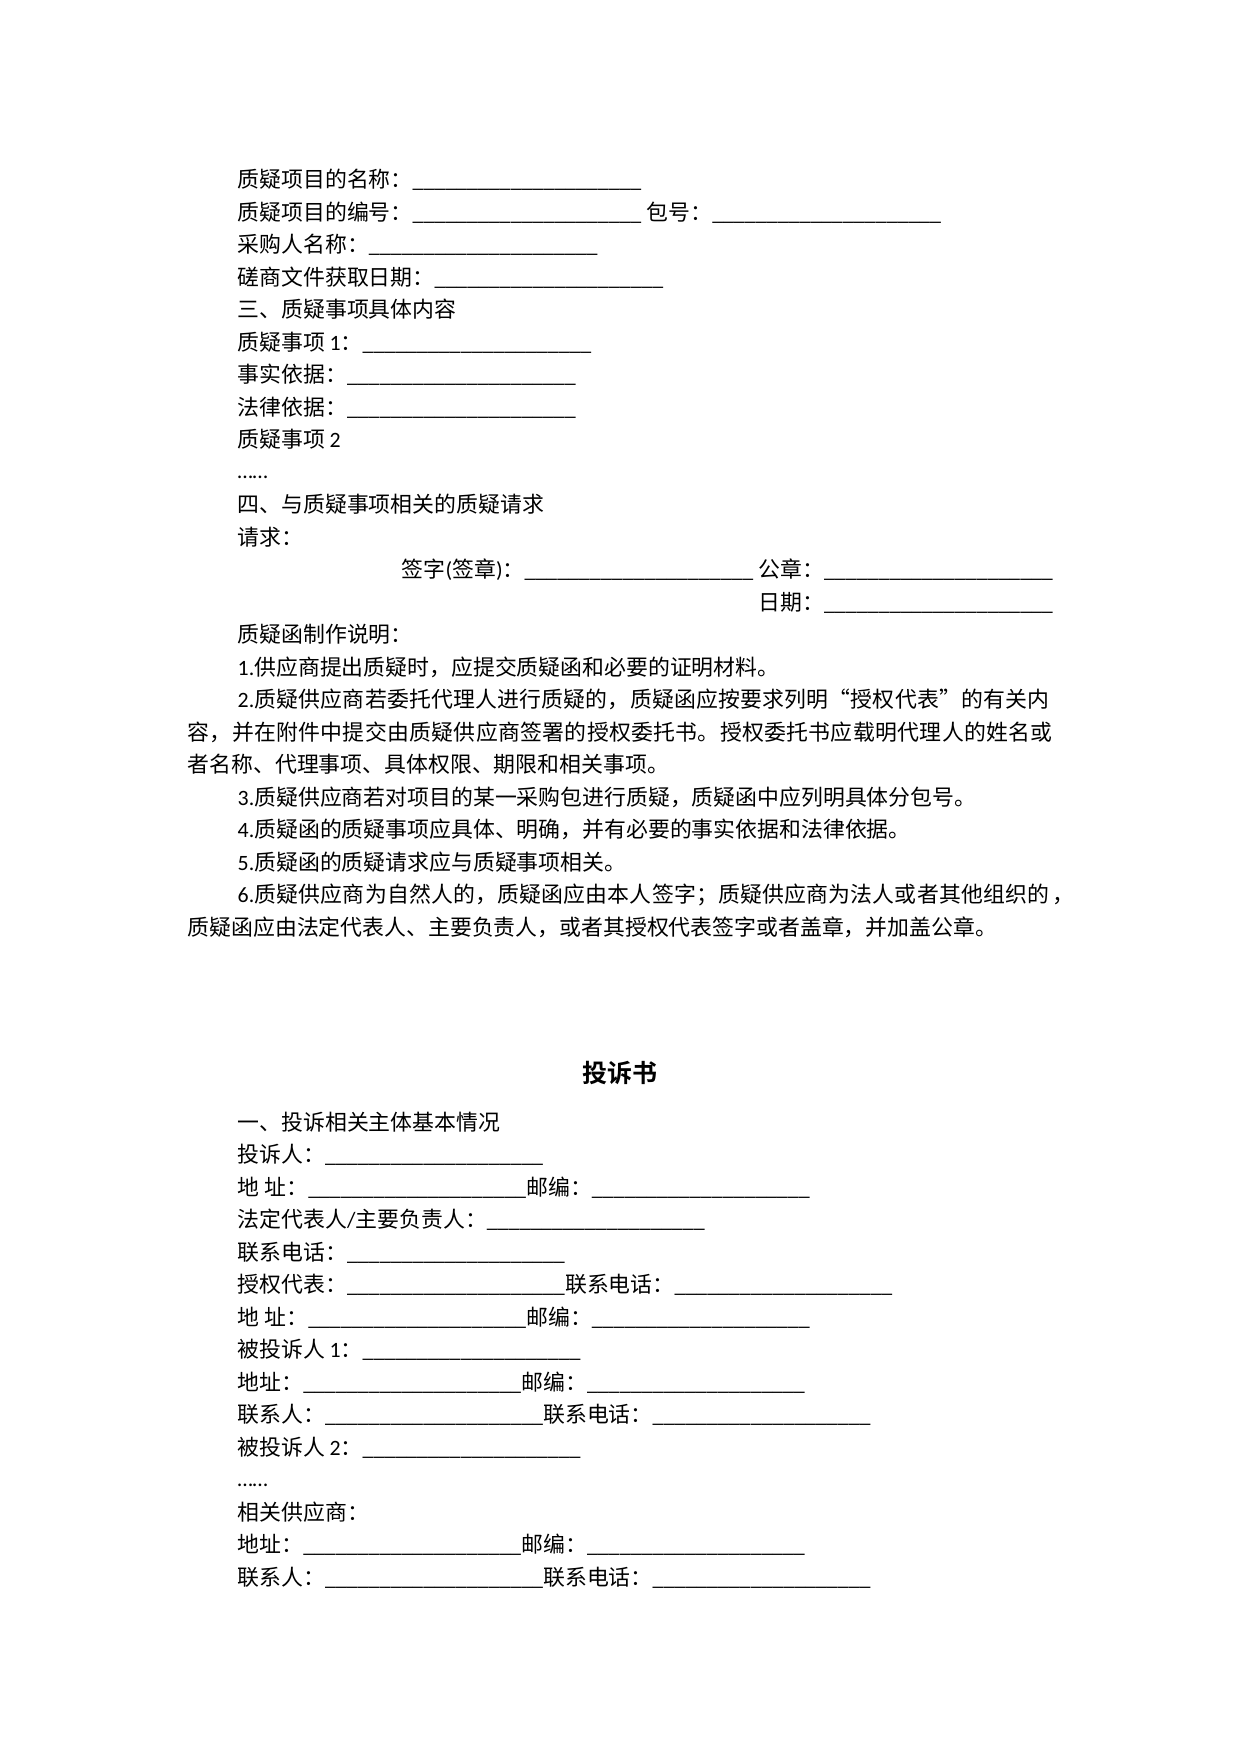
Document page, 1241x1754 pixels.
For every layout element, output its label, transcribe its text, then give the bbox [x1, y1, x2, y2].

text 签字(签章)：_____________________ 公章：_____________________ [187, 552, 1053, 584]
text 授权代表：____________________联系电话：____________________ [187, 1267, 1053, 1299]
text 投诉书 [187, 1039, 1053, 1104]
text 3.质疑供应商若对项目的某一采购包进行质疑，质疑函中应列明具体分包号。 [187, 779, 1053, 812]
text 日期：_____________________ [187, 584, 1053, 617]
text 地址：____________________邮编：____________________ [187, 1527, 1053, 1559]
text …… [187, 454, 1053, 487]
text 质疑事项2 [187, 422, 1053, 454]
text 质疑项目的名称：_____________________ [187, 162, 1053, 194]
text 四、与质疑事项相关的质疑请求 [187, 487, 1053, 519]
text 地址：____________________邮编：____________________ [187, 1364, 1053, 1397]
text 三、质疑事项具体内容 [187, 292, 1053, 324]
text 地 址：____________________邮编：____________________ [187, 1299, 1053, 1332]
text 一、投诉相关主体基本情况 [187, 1104, 1053, 1137]
text 4.质疑函的质疑事项应具体、明确，并有必要的事实依据和法律依据。 [187, 812, 1053, 844]
text 联系电话：____________________ [187, 1234, 1053, 1267]
text 被投诉人1：____________________ [187, 1332, 1053, 1364]
text 请求： [187, 519, 1053, 552]
text 法定代表人/主要负责人：____________________ [187, 1202, 1053, 1234]
text 质疑事项1：_____________________ [187, 324, 1053, 357]
text 联系人：____________________联系电话：____________________ [187, 1559, 1053, 1592]
text 法律依据：_____________________ [187, 389, 1053, 422]
text 被投诉人2：____________________ [187, 1429, 1053, 1462]
text 磋商文件获取日期：_____________________ [187, 259, 1053, 292]
text 质疑项目的编号：_____________________ 包号：_____________________ [187, 194, 1053, 227]
text 地 址：____________________邮编：____________________ [187, 1169, 1053, 1202]
text 事实依据：_____________________ [187, 357, 1053, 389]
text 相关供应商： [187, 1494, 1053, 1527]
text 2.质疑供应商若委托代理人进行质疑的，质疑函应按要求列明“授权代表”的有关内容，并在附件中提交由质疑供应商签署的授权委托书。授权委托书应载明代理人的姓名或者名称、代理事项、具体权限、期限和相关事项。 [187, 682, 1053, 779]
text 6.质疑供应商为自然人的，质疑函应由本人签字；质疑供应商为法人或者其他组织的，质疑函应由法定代表人、主要负责人，或者其授权代表签字或者盖章，并加盖公章。 [187, 877, 1053, 942]
text 投诉人：____________________ [187, 1137, 1053, 1169]
text …… [187, 1462, 1053, 1494]
text 联系人：____________________联系电话：____________________ [187, 1397, 1053, 1429]
text 1.供应商提出质疑时，应提交质疑函和必要的证明材料。 [187, 649, 1053, 682]
text 质疑函制作说明： [187, 617, 1053, 649]
text 5.质疑函的质疑请求应与质疑事项相关。 [187, 844, 1053, 877]
text 采购人名称：_____________________ [187, 227, 1053, 259]
